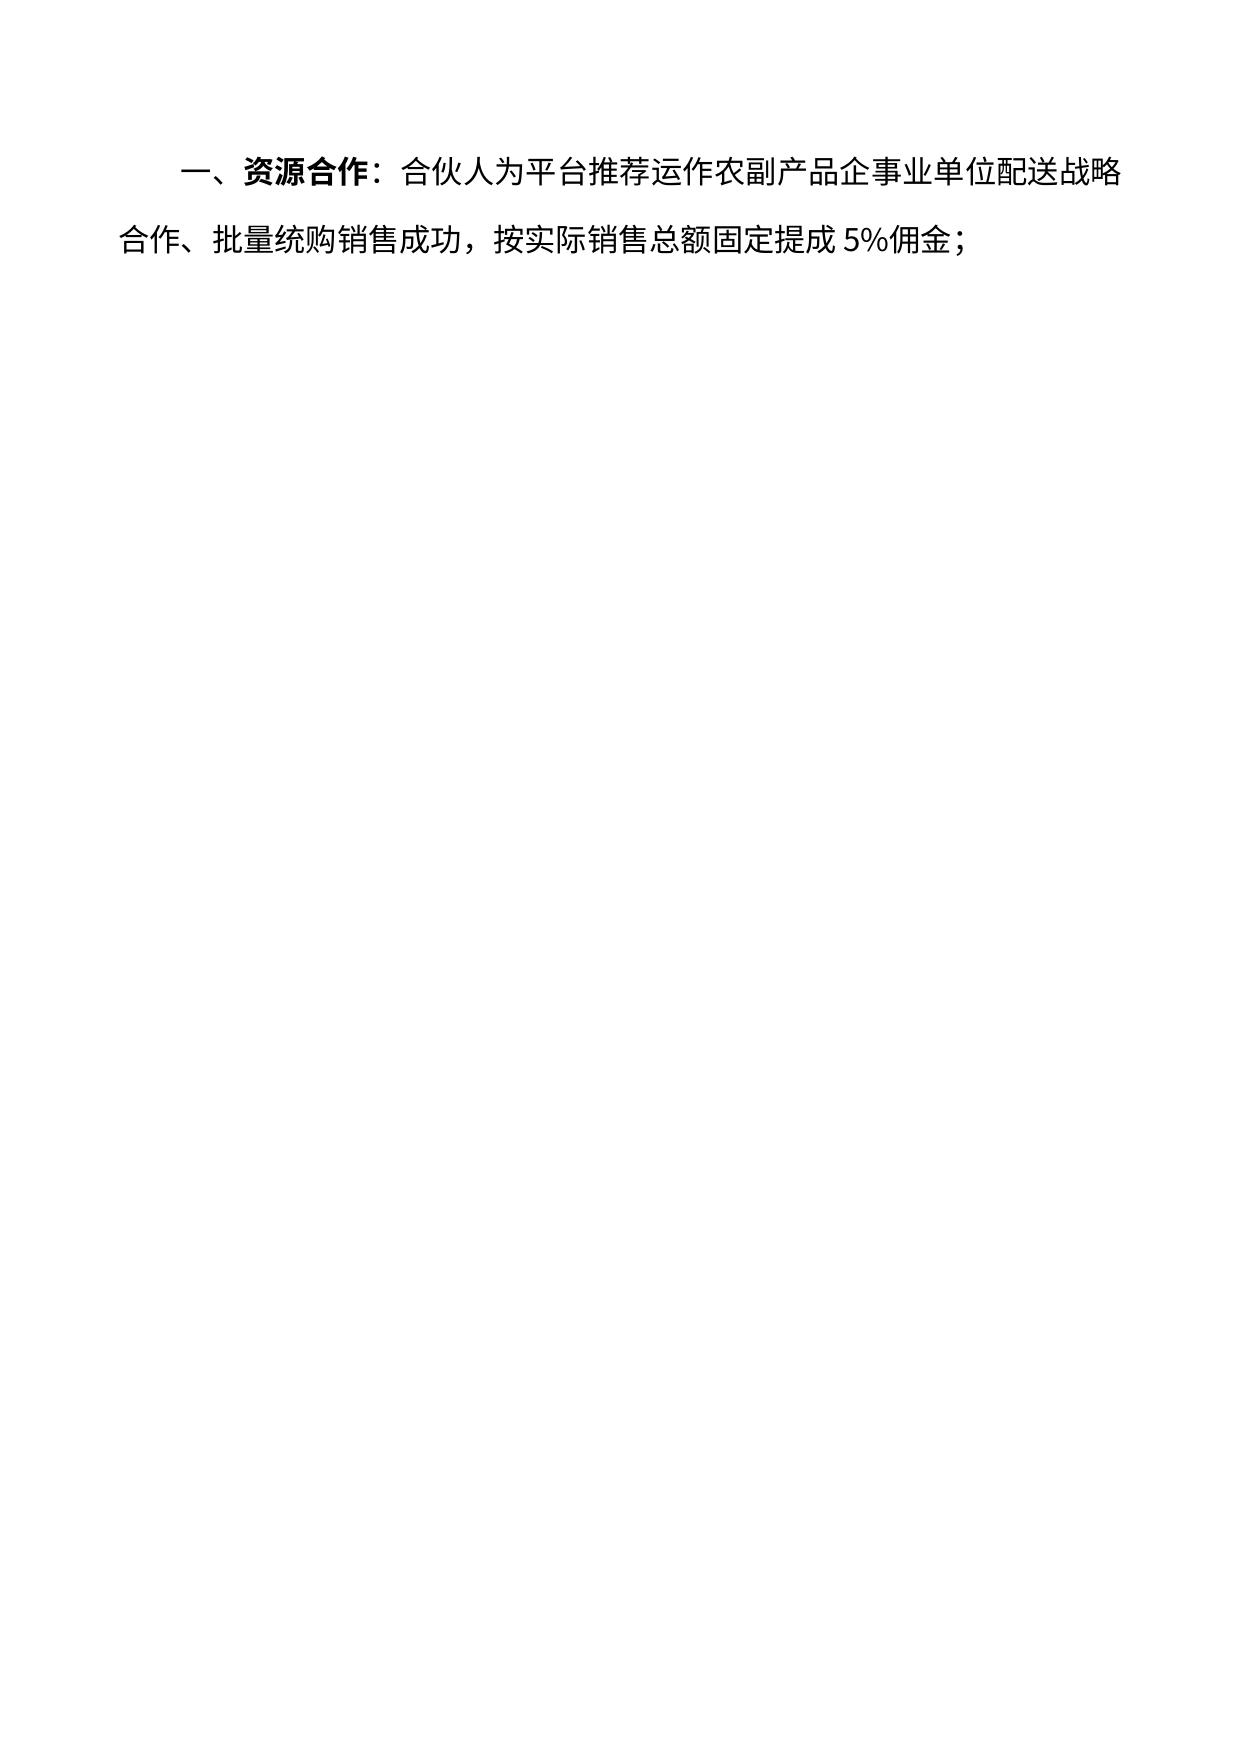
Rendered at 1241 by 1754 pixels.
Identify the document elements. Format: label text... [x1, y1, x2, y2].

list 一、资源合作：合伙人为平台推荐运作农副产品企事业单位配送战略合作、批量统购销售成功，按实际销售总额固定提成5%佣金； [118, 147, 1122, 260]
